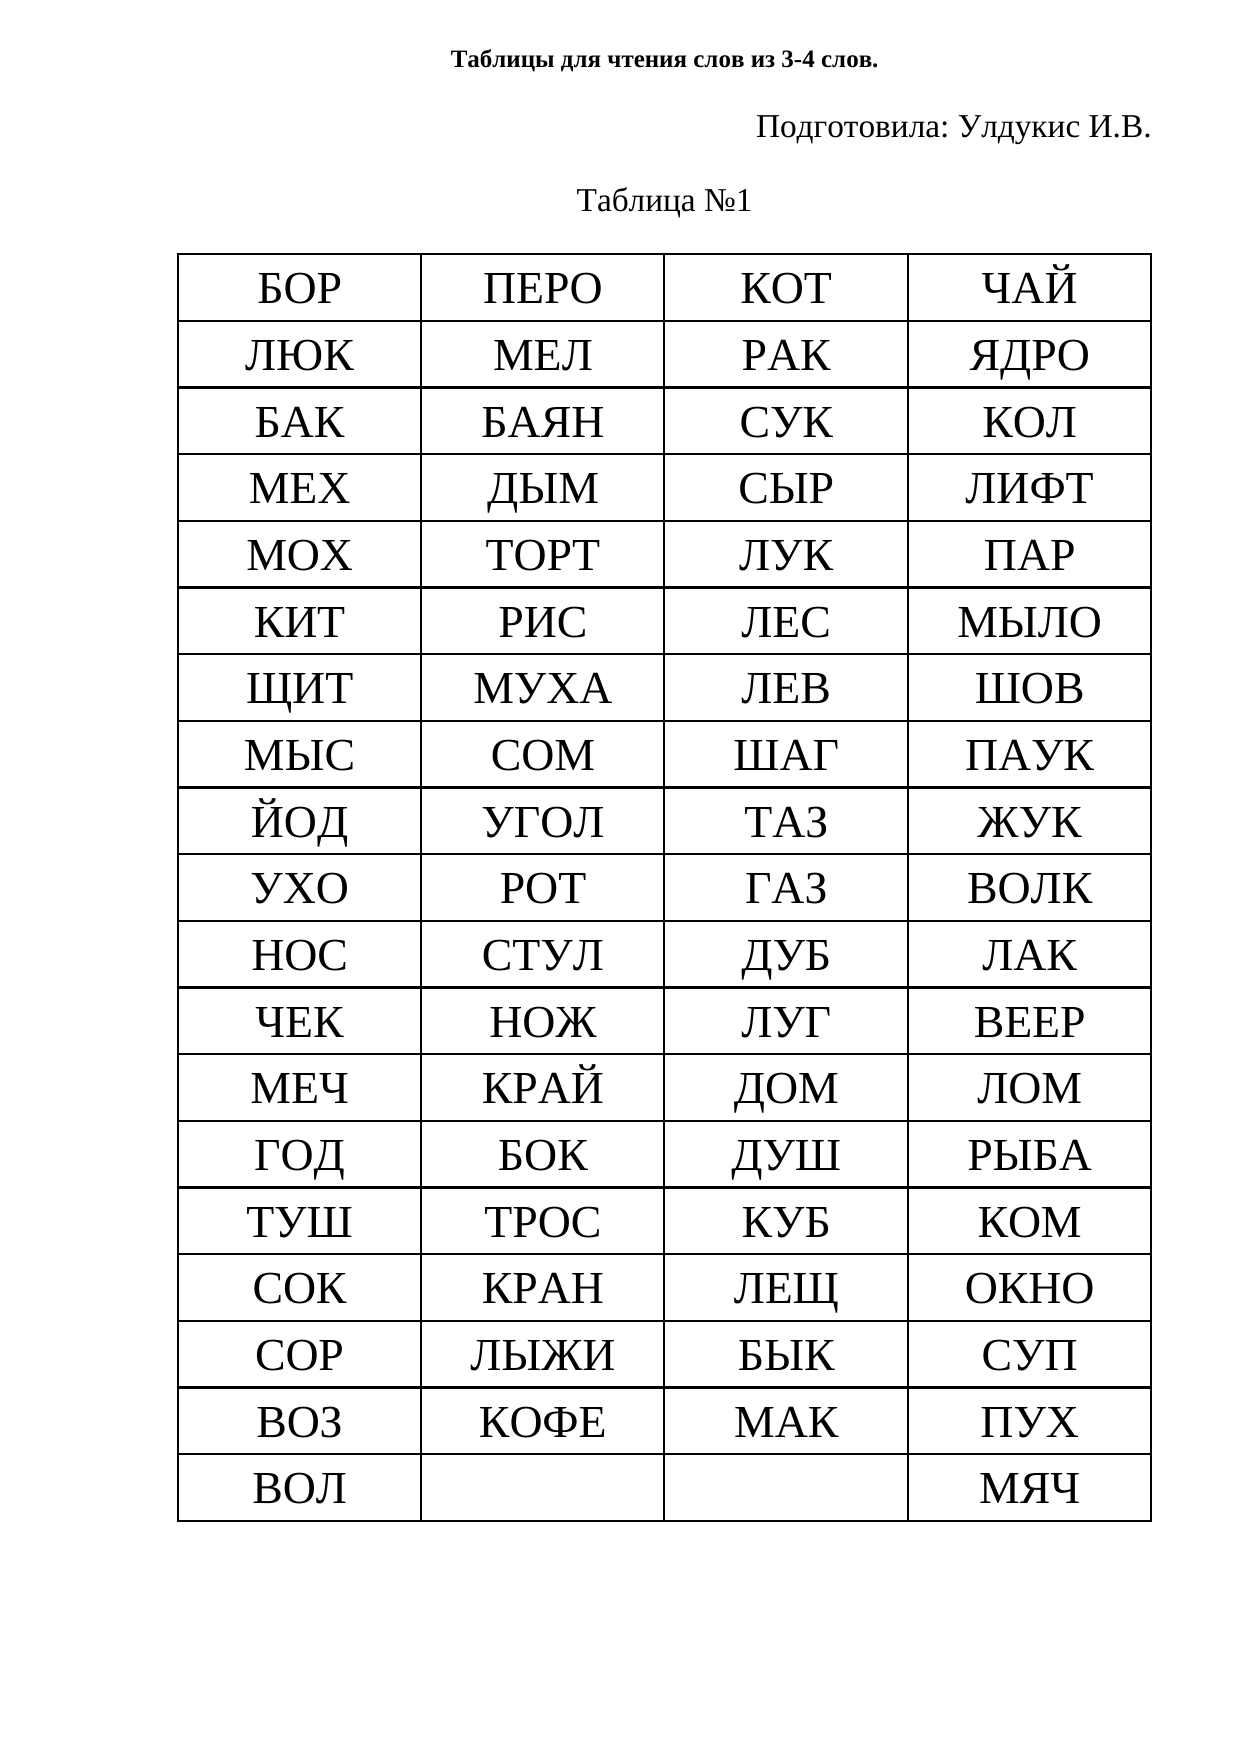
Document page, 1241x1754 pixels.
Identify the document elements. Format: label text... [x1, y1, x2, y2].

table_cell МАК [665, 1389, 907, 1453]
table_cell КОМ [909, 1189, 1150, 1253]
table_cell ПАР [909, 522, 1150, 586]
table_cell КОЛ [909, 389, 1150, 453]
table_cell РОТ [422, 855, 663, 920]
table_cell НОС [179, 922, 420, 986]
table_cell КИТ [179, 589, 420, 653]
table_cell УГОЛ [422, 789, 663, 853]
table_cell ШАГ [665, 722, 907, 786]
table_header ЧАЙ [909, 255, 1150, 320]
table_cell ЖУК [909, 789, 1150, 853]
table_cell ДОМ [665, 1055, 907, 1120]
table_cell МУХА [422, 655, 663, 720]
table_cell ЧЕК [179, 989, 420, 1053]
table_cell ГАЗ [665, 855, 907, 920]
table_header ПЕРО [422, 255, 663, 320]
table_cell ЛЕЩ [665, 1255, 907, 1320]
table_cell СУП [909, 1322, 1150, 1386]
table_cell ЛУГ [665, 989, 907, 1053]
table_cell ЛЫЖИ [422, 1322, 663, 1386]
table_cell МЕЛ [422, 322, 663, 386]
table_cell БАК [179, 389, 420, 453]
table_cell ГОД [179, 1122, 420, 1186]
table_cell ЛИФТ [909, 455, 1150, 520]
text Подготовила: Улдукис И.В. [177, 107, 1152, 145]
table_cell СТУЛ [422, 922, 663, 986]
table_cell ЛЕС [665, 589, 907, 653]
table_cell СОМ [422, 722, 663, 786]
table_cell СОК [179, 1255, 420, 1320]
table_cell ДЫМ [422, 455, 663, 520]
table_cell ЩИТ [179, 655, 420, 720]
table_cell ЛЕВ [665, 655, 907, 720]
table_cell МОХ [179, 522, 420, 586]
table_cell ВОЛ [179, 1455, 420, 1520]
table_cell КРАЙ [422, 1055, 663, 1120]
table_cell ДУШ [665, 1122, 907, 1186]
table_cell ЛЮК [179, 322, 420, 386]
table_cell ДУБ [665, 922, 907, 986]
table_cell КОФЕ [422, 1389, 663, 1453]
table_cell НОЖ [422, 989, 663, 1053]
table_cell ВОЗ [179, 1389, 420, 1453]
text Таблица №1 [177, 180, 1152, 218]
table_cell [665, 1455, 907, 1520]
table_cell ТРОС [422, 1189, 663, 1253]
table_cell ОКНО [909, 1255, 1150, 1320]
text Таблицы для чтения слов из 3-4 слов. [177, 44, 1152, 73]
table_cell СУК [665, 389, 907, 453]
table_cell ЛУК [665, 522, 907, 586]
table_cell БОК [422, 1122, 663, 1186]
table_cell ТУШ [179, 1189, 420, 1253]
table_cell ПУХ [909, 1389, 1150, 1453]
table_cell УХО [179, 855, 420, 920]
table_cell КУБ [665, 1189, 907, 1253]
table_cell МЕЧ [179, 1055, 420, 1120]
table_cell СОР [179, 1322, 420, 1386]
table_cell МЫС [179, 722, 420, 786]
table_cell ШОВ [909, 655, 1150, 720]
table_cell ТОРТ [422, 522, 663, 586]
table_cell БАЯН [422, 389, 663, 453]
table_cell ЯДРО [909, 322, 1150, 386]
table_cell ВОЛК [909, 855, 1150, 920]
table_cell ПАУК [909, 722, 1150, 786]
table_cell ЛАК [909, 922, 1150, 986]
table_cell КРАН [422, 1255, 663, 1320]
table_cell ЙОД [179, 789, 420, 853]
table_cell РАК [665, 322, 907, 386]
table_cell СЫР [665, 455, 907, 520]
table_cell РЫБА [909, 1122, 1150, 1186]
table_cell ЛОМ [909, 1055, 1150, 1120]
table_header КОТ [665, 255, 907, 320]
table_cell БЫК [665, 1322, 907, 1386]
table_header БОР [179, 255, 420, 320]
table_cell МЯЧ [909, 1455, 1150, 1520]
table_cell МЫЛО [909, 589, 1150, 653]
table_cell [422, 1455, 663, 1520]
table_cell МЕХ [179, 455, 420, 520]
table_cell ТАЗ [665, 789, 907, 853]
table_cell ВЕЕР [909, 989, 1150, 1053]
table_cell РИС [422, 589, 663, 653]
